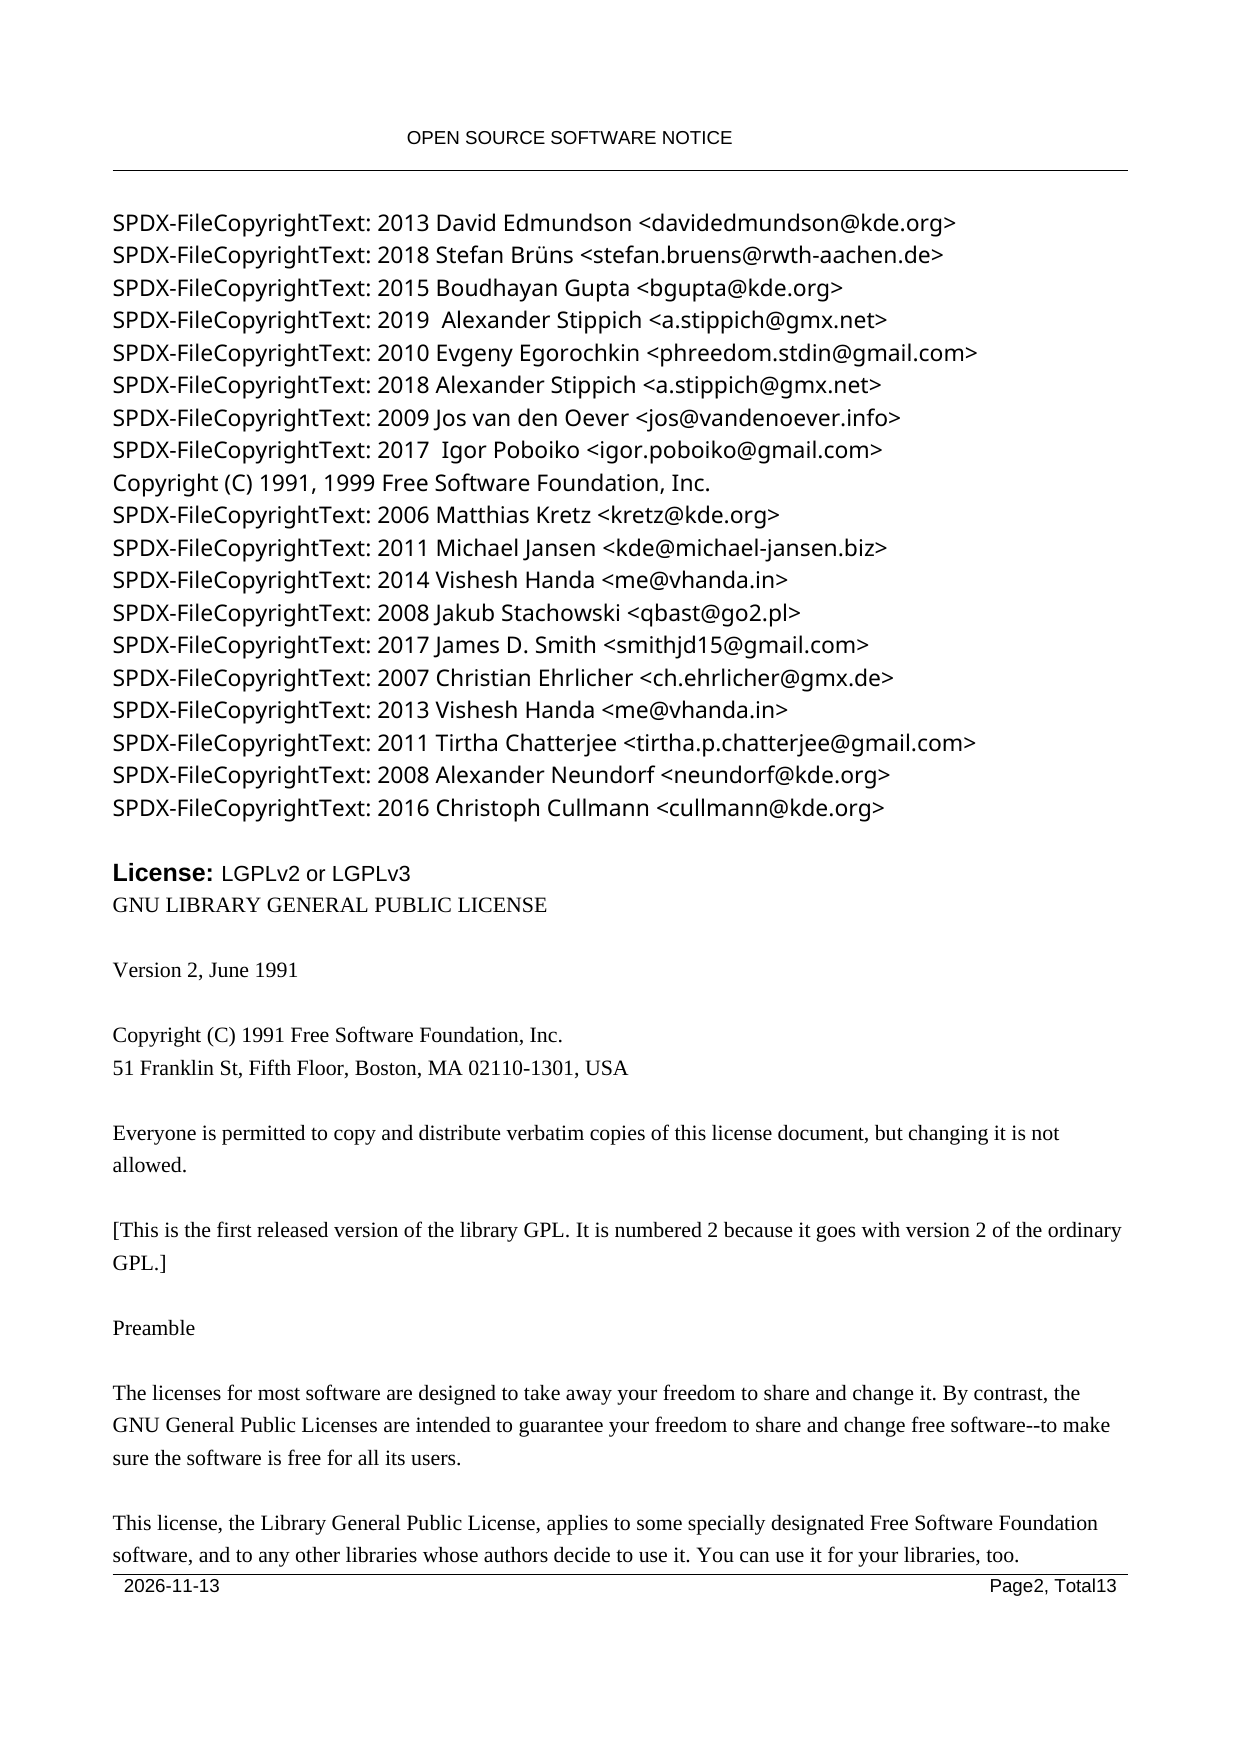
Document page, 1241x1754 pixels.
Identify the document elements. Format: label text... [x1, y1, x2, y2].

text License: LGPLv2 or LGPLv3 [112, 856, 1128, 889]
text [112, 206, 1128, 856]
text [112, 889, 1128, 1571]
